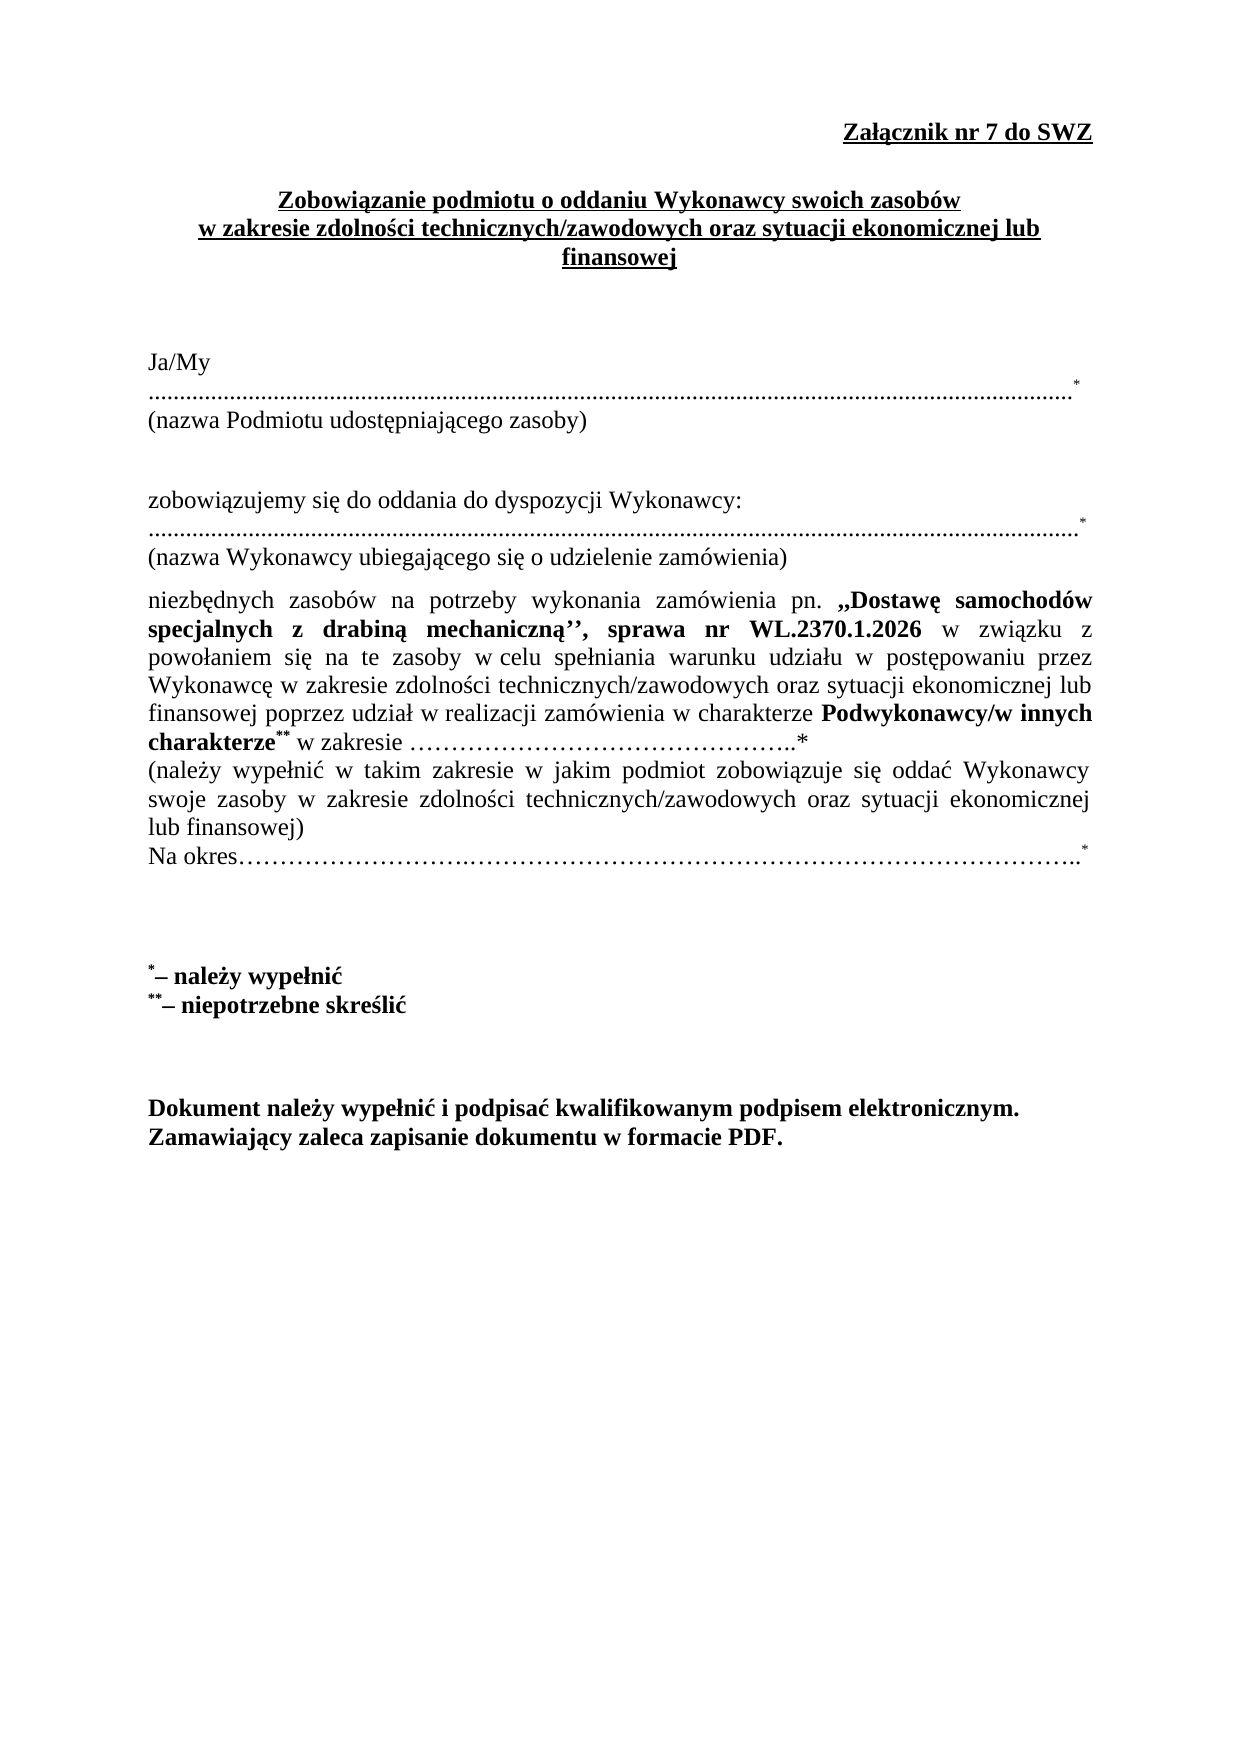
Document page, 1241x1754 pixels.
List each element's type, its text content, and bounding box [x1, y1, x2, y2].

text (należy wypełnić w takim zakresie w jakim podmiot zobowiązuje się oddać Wykonawcy swoje zasoby w zakresie zdolności technicznych/zawodowych oraz sytuacji ekonomicznej lub finansowej) [148, 756, 1091, 841]
text ....................................................................................................................................................* [148, 376, 1093, 405]
text Zamawiający zaleca zapisanie dokumentu w formacie PDF. [148, 1122, 1093, 1151]
text niezbędnych zasobów na potrzeby wykonania zamówienia pn. ,,Dostawę samochodów specjalnych z drabiną mechaniczną’’, sprawa nr WL.2370.1.2026 w związku z powołaniem się na te zasoby w celu spełniania warunku udziału w postępowaniu przez Wykonawcę w zakresie zdolności technicznych/zawodowych oraz sytuacji ekonomicznej lub finansowej poprzez udział w realizacji zamówienia w charakterze Podwykonawcy/w innych charakterze** w zakresie ………………………………………..* [148, 586, 1093, 756]
text (nazwa Wykonawcy ubiegającego się o udzielenie zamówienia) [148, 542, 1066, 571]
text **– niepotrzebne skreślić [148, 990, 1093, 1018]
text Na okres……………………….………………………………………………………………..* [148, 841, 1093, 870]
text Załącznik nr 7 do SWZ [148, 117, 1093, 146]
text .....................................................................................................................................................* [148, 513, 1093, 542]
text Ja/My [148, 347, 1093, 376]
text zobowiązujemy się do oddania do dyspozycji Wykonawcy: [148, 485, 1093, 513]
text (nazwa Podmiotu udostępniającego zasoby) [148, 405, 1066, 434]
text *– należy wypełnić [148, 961, 1093, 990]
text Zobowiązanie podmiotu o oddaniu Wykonawcy swoich zasobów [148, 185, 1091, 213]
text w zakresie zdolności technicznych/zawodowych oraz sytuacji ekonomicznej lub finansowej [148, 213, 1091, 271]
text Dokument należy wypełnić i podpisać kwalifikowanym podpisem elektronicznym. [148, 1093, 1093, 1122]
